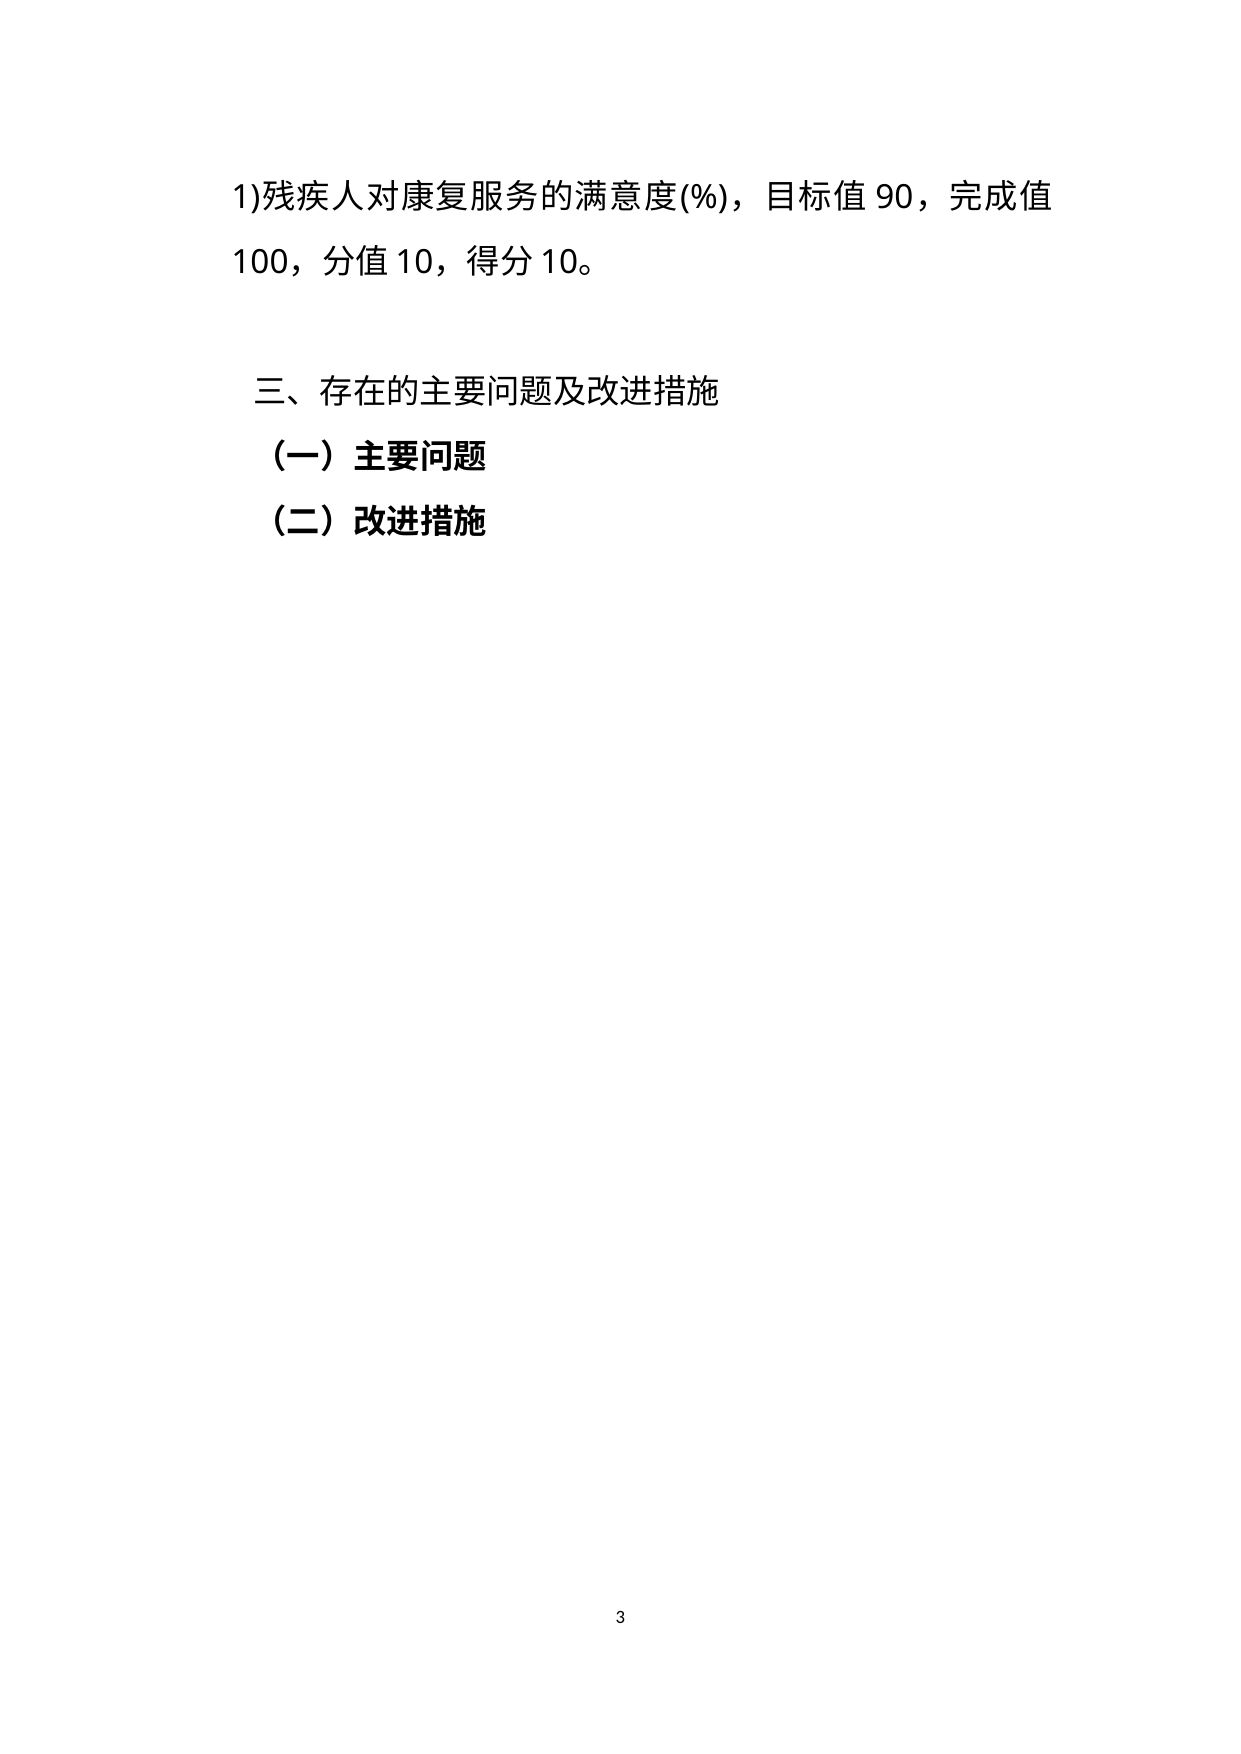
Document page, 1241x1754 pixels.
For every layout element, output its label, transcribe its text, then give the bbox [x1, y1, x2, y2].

text （一）主要问题 [187, 422, 1053, 487]
text 1)残疾人对康复服务的满意度(%)，目标值90，完成值100，分值10，得分10。 [231, 162, 1053, 292]
text 三、存在的主要问题及改进措施 [187, 357, 1053, 422]
text （二）改进措施 [187, 487, 1053, 552]
